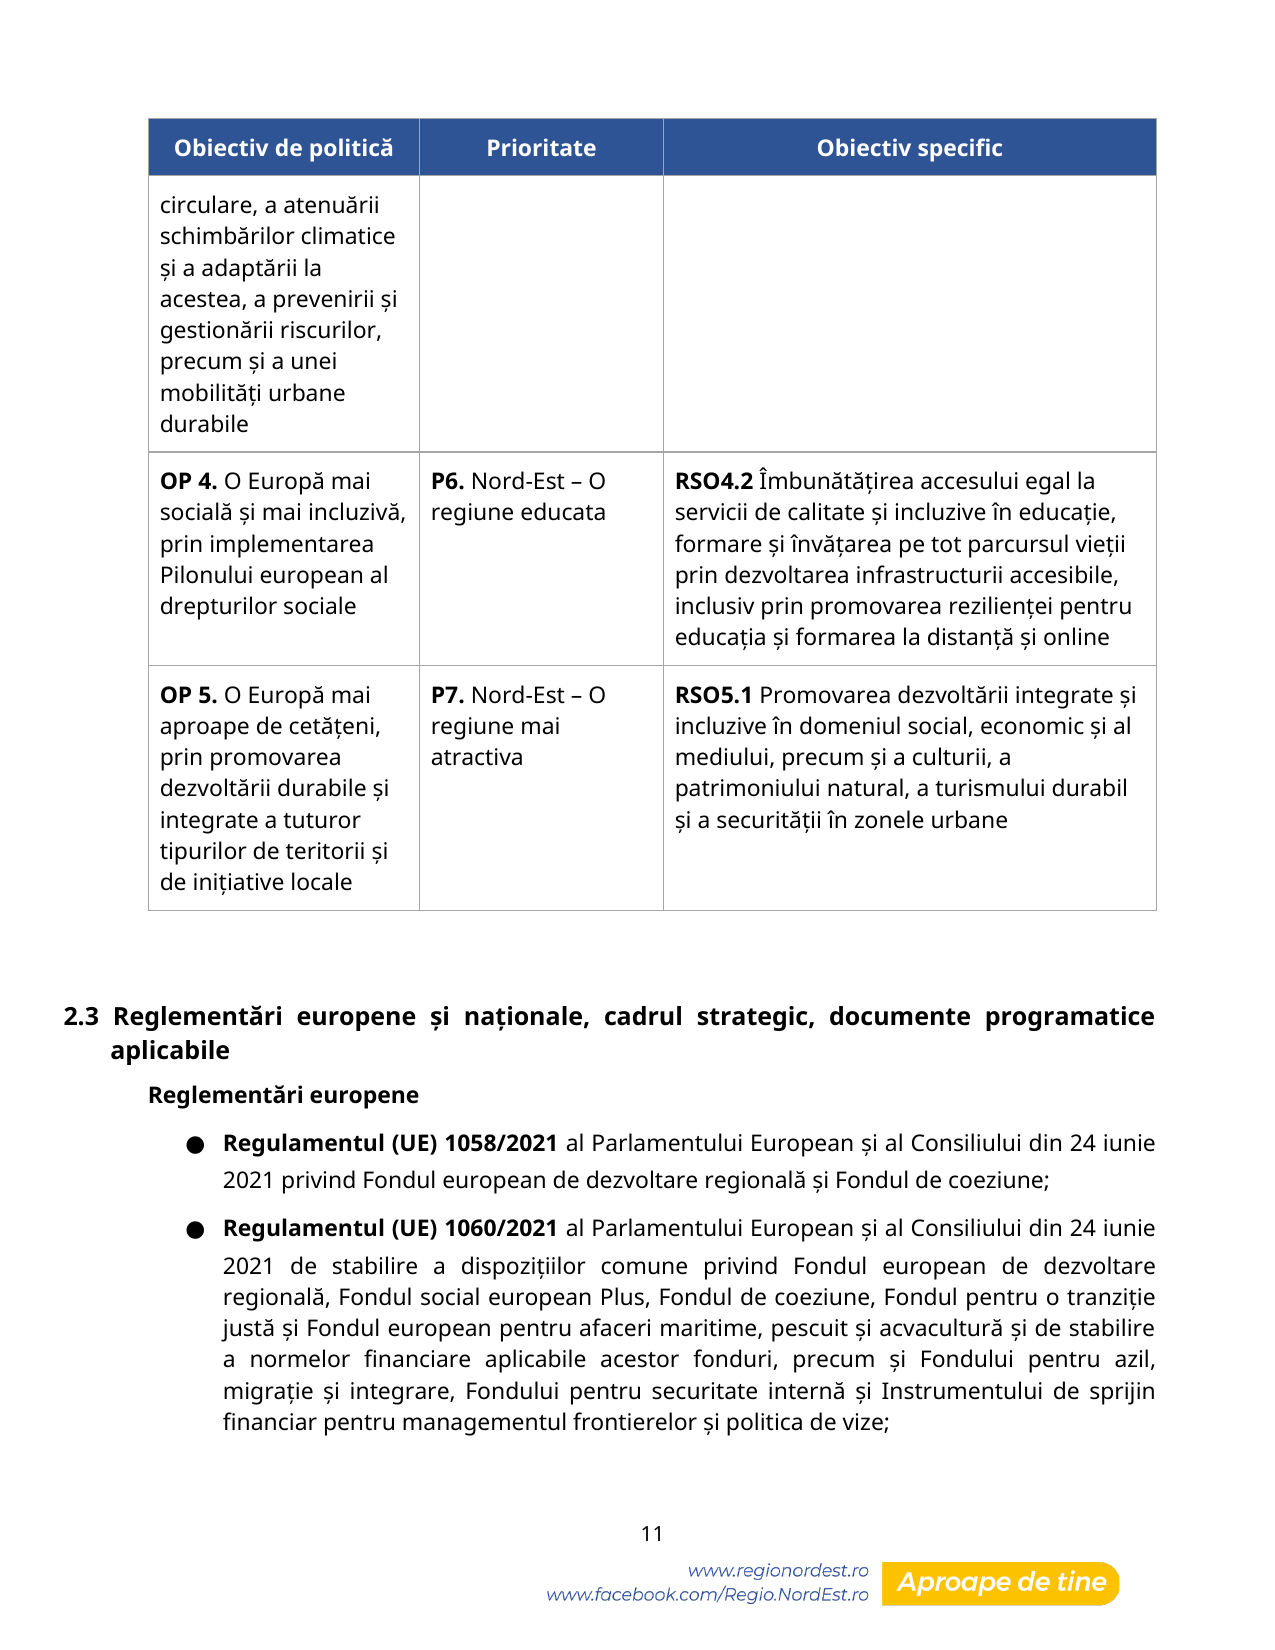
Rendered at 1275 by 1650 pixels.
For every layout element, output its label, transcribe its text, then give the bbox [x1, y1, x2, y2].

table_cell RSO4.2 Îmbunătățirea accesului egal la servicii de calitate și incluzive în educație, formare și învățarea pe tot parcursul vieții prin dezvoltarea infrastructurii accesibile, inclusiv prin promovarea rezilienței pentru educația și formarea la distanță și online [664, 453, 1156, 665]
table_header Obiectiv specific [664, 119, 1156, 175]
table_header Obiectiv de politică [149, 119, 419, 175]
table_cell P6. Nord-Est – O regiune educata [420, 453, 663, 665]
table_header Prioritate [420, 119, 663, 175]
list Regulamentul (UE) 1058/2021 al Parlamentului European și al Consiliului din 24 iunie 2021 privind Fondul european de dezvoltare regională și Fondul de coeziune; [185, 1117, 1157, 1196]
table_cell RSO5.1 Promovarea dezvoltării integrate și incluzive în domeniul social, economic și al mediului, precum și a culturii, a patrimoniului natural, a turismului durabil și a securității în zonele urbane [664, 666, 1156, 910]
table_cell OP 5. O Europă mai aproape de cetățeni, prin promovarea dezvoltării durabile și integrate a tuturor tipurilor de teritorii și de inițiative locale [149, 666, 419, 910]
table_cell OP 4. O Europă mai socială și mai incluzivă, prin implementarea Pilonului european al drepturilor sociale [149, 453, 419, 665]
subtitle 2.3 Reglementări europene și naționale, cadrul strategic, documente programatice aplicabile [63, 998, 1157, 1066]
list Regulamentul (UE) 1060/2021 al Parlamentului European și al Consiliului din 24 iunie 2021 de stabilire a dispozițiilor comune privind Fondul european de dezvoltare regională, Fondul social european Plus, Fondul de coeziune, Fondul pentru o tranziție justă și Fondul european pentru afaceri maritime, pescuit și acvacultură și de stabilire a normelor financiare aplicabile acestor fonduri, precum și Fondului pentru azil, migrație și integrare, Fondului pentru securitate internă și Instrumentului de sprijin financiar pentru managementul frontierelor și politica de vize; [185, 1203, 1157, 1437]
text Reglementări europene [148, 1079, 1157, 1110]
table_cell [664, 176, 1156, 451]
picture [532, 1559, 1120, 1608]
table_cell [420, 176, 663, 451]
table_cell P7. Nord-Est – O regiune mai atractiva [420, 666, 663, 910]
